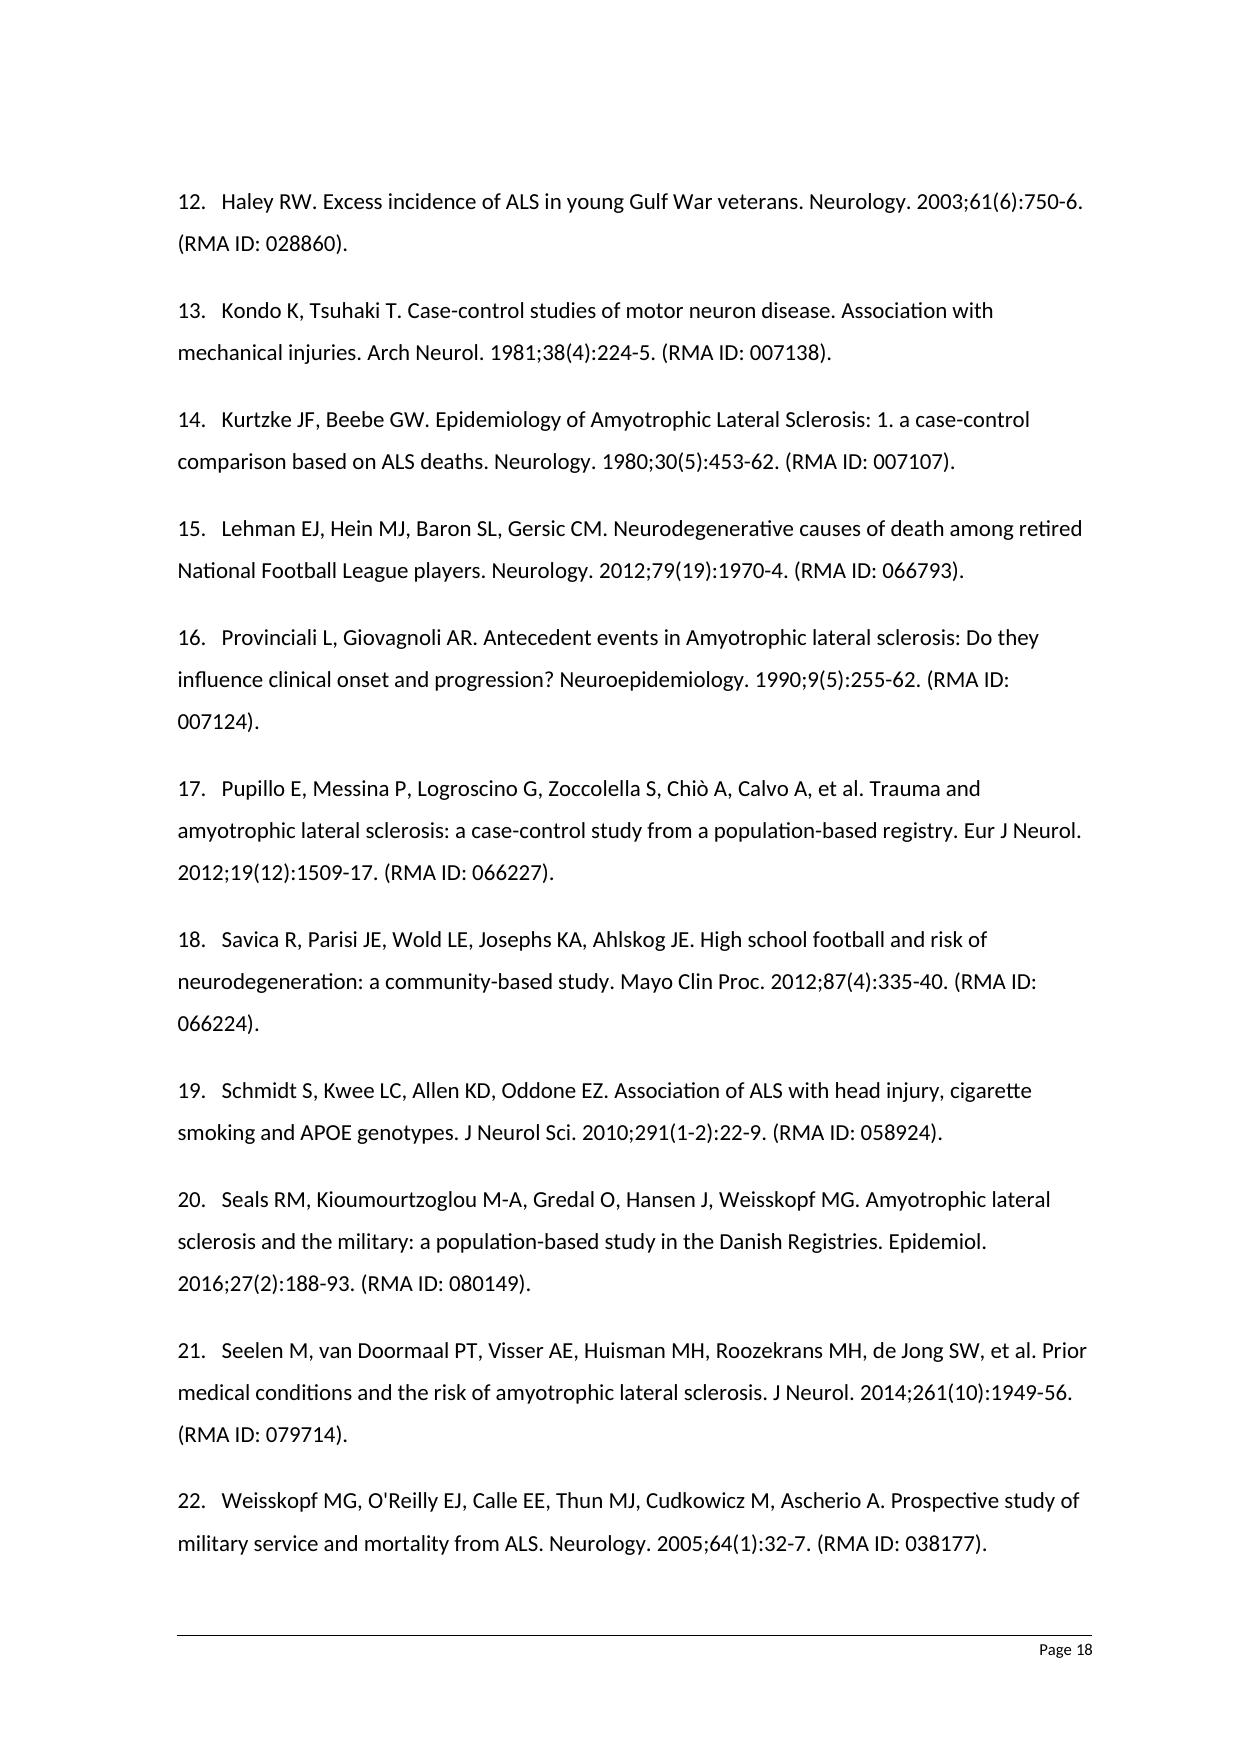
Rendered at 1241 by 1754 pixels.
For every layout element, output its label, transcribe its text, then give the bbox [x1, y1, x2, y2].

text 18. Savica R, Parisi JE, Wold LE, Josephs KA, Ahlskog JE. High school football and risk of neurodegeneration: a community-based study. Mayo Clin Proc. 2012;87(4):335-40. (RMA ID: 066224). [177, 925, 1092, 1037]
text 17. Pupillo E, Messina P, Logroscino G, Zoccolella S, Chiò A, Calvo A, et al. Trauma and amyotrophic lateral sclerosis: a case-control study from a population-based registry. Eur J Neurol. 2012;19(12):1509-17. (RMA ID: 066227). [177, 774, 1092, 886]
text 21. Seelen M, van Doormaal PT, Visser AE, Huisman MH, Roozekrans MH, de Jong SW, et al. Prior medical conditions and the risk of amyotrophic lateral sclerosis. J Neurol. 2014;261(10):1949-56. (RMA ID: 079714). [177, 1336, 1092, 1448]
text 15. Lehman EJ, Hein MJ, Baron SL, Gersic CM. Neurodegenerative causes of death among retired National Football League players. Neurology. 2012;79(19):1970-4. (RMA ID: 066793). [177, 514, 1092, 584]
text 22. Weisskopf MG, O'Reilly EJ, Calle EE, Thun MJ, Cudkowicz M, Ascherio A. Prospective study of military service and mortality from ALS. Neurology. 2005;64(1):32-7. (RMA ID: 038177). [177, 1487, 1092, 1557]
text 19. Schmidt S, Kwee LC, Allen KD, Oddone EZ. Association of ALS with head injury, cigarette smoking and APOE genotypes. J Neurol Sci. 2010;291(1-2):22-9. (RMA ID: 058924). [177, 1076, 1092, 1146]
text 13. Kondo K, Tsuhaki T. Case-control studies of motor neuron disease. Association with mechanical injuries. Arch Neurol. 1981;38(4):224-5. (RMA ID: 007138). [177, 296, 1092, 366]
text 16. Provinciali L, Giovagnoli AR. Antecedent events in Amyotrophic lateral sclerosis: Do they influence clinical onset and progression? Neuroepidemiology. 1990;9(5):255-62. (RMA ID: 007124). [177, 623, 1092, 735]
text 12. Haley RW. Excess incidence of ALS in young Gulf War veterans. Neurology. 2003;61(6):750-6. (RMA ID: 028860). [177, 187, 1092, 257]
text 20. Seals RM, Kioumourtzoglou M-A, Gredal O, Hansen J, Weisskopf MG. Amyotrophic lateral sclerosis and the military: a population-based study in the Danish Registries. Epidemiol. 2016;27(2):188-93. (RMA ID: 080149). [177, 1185, 1092, 1297]
text 14. Kurtzke JF, Beebe GW. Epidemiology of Amyotrophic Lateral Sclerosis: 1. a case-control comparison based on ALS deaths. Neurology. 1980;30(5):453-62. (RMA ID: 007107). [177, 405, 1092, 475]
